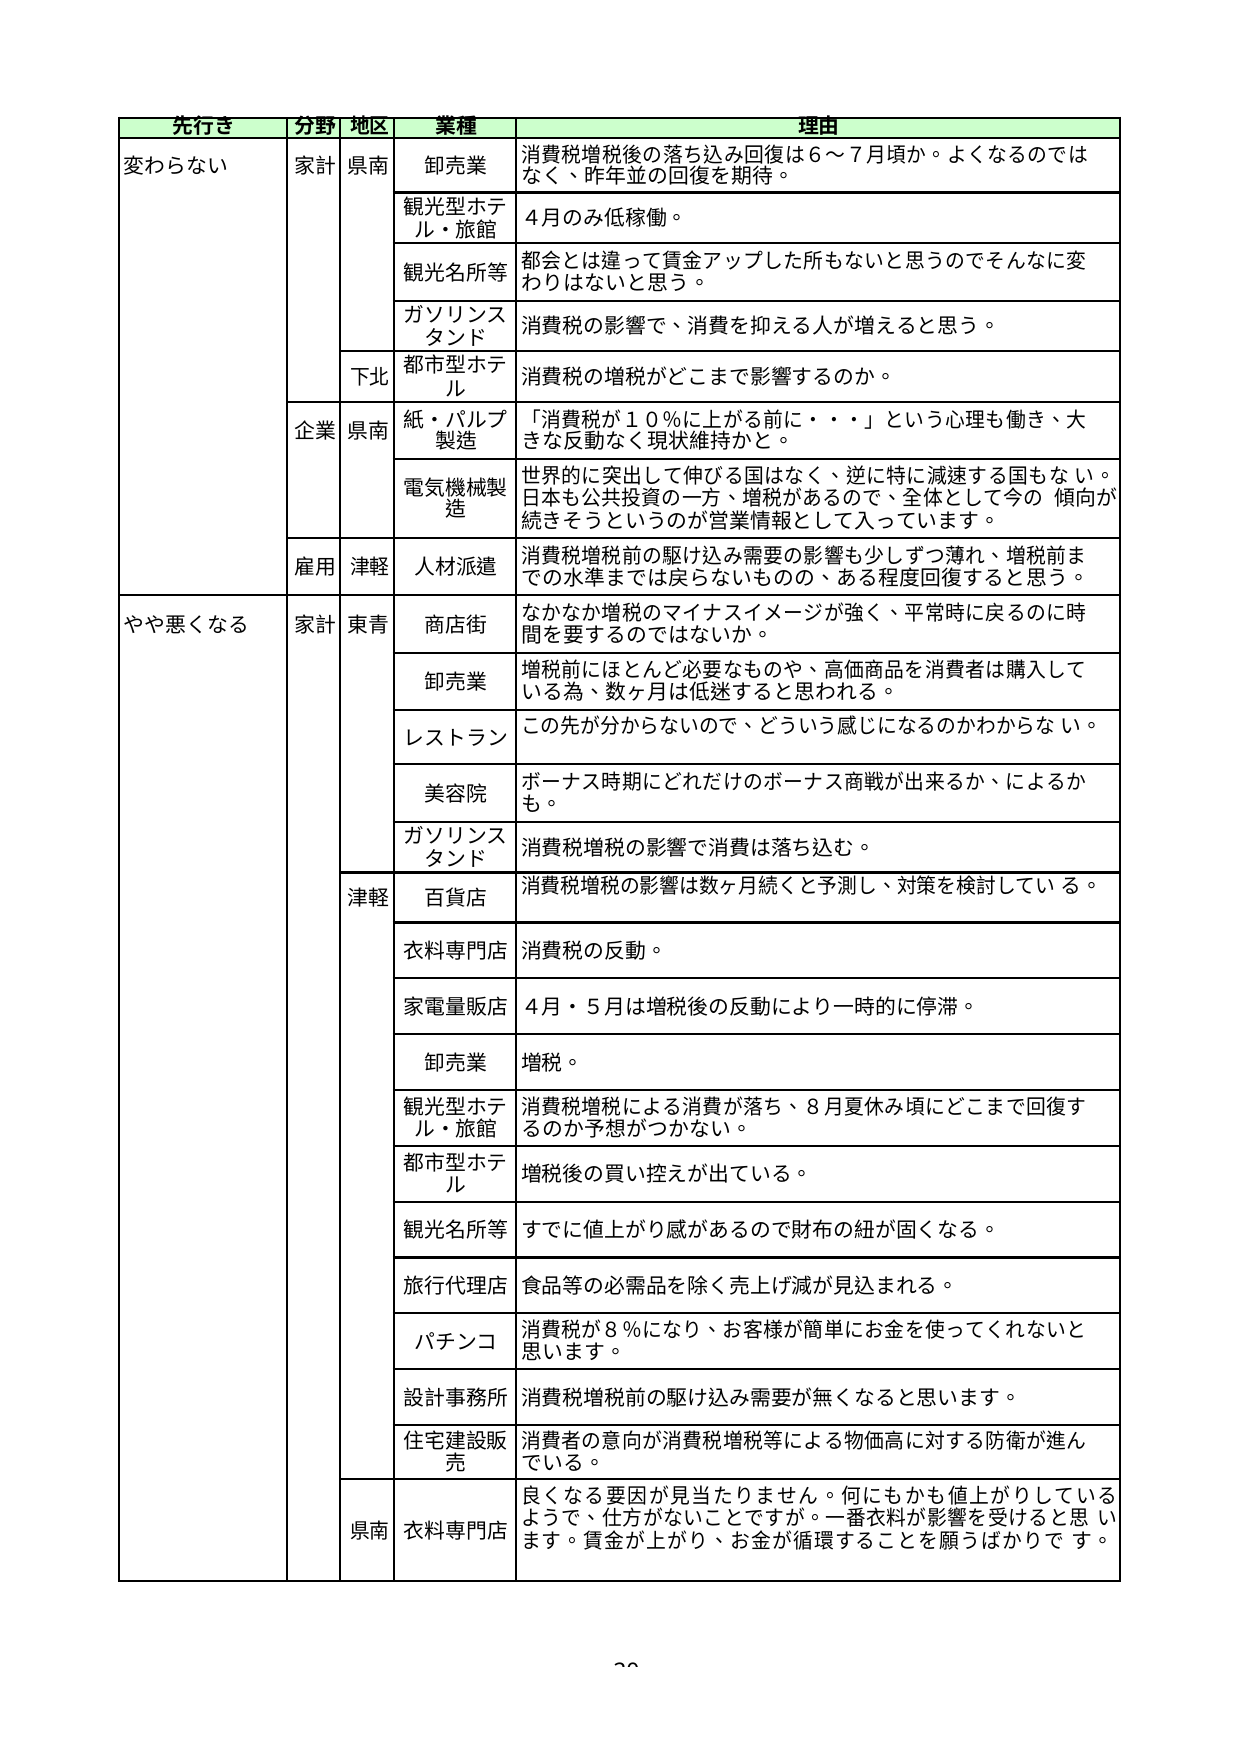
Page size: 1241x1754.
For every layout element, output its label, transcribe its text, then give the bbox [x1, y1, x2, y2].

table_cell 良くなる要因が見当たりません。何にもかも値上がりしている ようで、仕方がないことですが。一番衣料が影響を受けると思 います。賃金が上がり、お金が循環することを願うばかりで す。 [517, 1480, 1119, 1579]
table_cell 観光型ホテル・旅館 [395, 1091, 515, 1145]
table_header 業種 [395, 119, 515, 137]
table_cell 家計 [288, 139, 339, 401]
table_cell 都市型ホテル [395, 1147, 515, 1201]
table_cell 津軽 [341, 874, 393, 1478]
table_cell 住宅建設販売 [395, 1426, 515, 1478]
table_cell 増税後の買い控えが出ている。 [517, 1147, 1119, 1201]
table_cell 県南 [341, 139, 393, 350]
table_header 理由 [517, 119, 1119, 137]
table_cell 津軽 [341, 539, 393, 594]
table_cell 雇用 [288, 539, 339, 594]
table_cell ４月・５月は増税後の反動により一時的に停滞。 [517, 979, 1119, 1033]
table_cell 都会とは違って賃金アップした所もないと思うのでそんなに変 わりはないと思う。 [517, 244, 1119, 299]
table_cell ガソリンスタンド [395, 823, 515, 871]
table_cell 美容院 [395, 765, 515, 821]
table_cell 消費税の反動。 [517, 924, 1119, 977]
table_cell 百貨店 [395, 874, 515, 921]
table_cell 卸売業 [395, 139, 515, 191]
table_cell 県南 [341, 1480, 393, 1579]
table_cell 消費税が８％になり、お客様が簡単にお金を使ってくれないと 思います。 [517, 1314, 1119, 1368]
table_cell 卸売業 [395, 654, 515, 709]
table_cell 衣料専門店 [395, 924, 515, 977]
table_cell 増税。 [517, 1035, 1119, 1089]
table_cell この先が分からないので、どういう感じになるのかわからな い。 [517, 711, 1119, 763]
table_cell 観光型ホテル・旅館 [395, 194, 515, 242]
table_cell 消費税増税前の駆け込み需要が無くなると思います。 [517, 1370, 1119, 1424]
table_cell 東青 [341, 596, 393, 871]
table_cell パチンコ [395, 1314, 515, 1368]
table_header 分野 [288, 119, 339, 137]
table_cell 家計 [288, 596, 339, 1579]
table_cell 「消費税が１０％に上がる前に・・・」という心理も働き、大 きな反動なく現状維持かと。 [517, 403, 1119, 458]
table_cell 下北 [341, 352, 393, 401]
table_cell すでに値上がり感があるので財布の紐が固くなる。 [517, 1203, 1119, 1256]
table_cell 消費税増税後の落ち込み回復は６～７月頃か。よくなるのでは なく、昨年並の回復を期待。 [517, 139, 1119, 191]
table_cell 電気機械製造 [395, 460, 515, 537]
table_cell ガソリンスタンド [395, 302, 515, 350]
table_cell 商店街 [395, 596, 515, 652]
table_cell 観光名所等 [395, 244, 515, 299]
table_cell 世界的に突出して伸びる国はなく、逆に特に減速する国もな い。日本も公共投資の一方、増税があるので、全体として今の 傾向が続きそうというのが営業情報として入っています。 [517, 460, 1119, 537]
table_cell 都市型ホテル [395, 352, 515, 401]
table_cell 消費税の影響で、消費を抑える人が増えると思う。 [517, 302, 1119, 350]
table_cell 設計事務所 [395, 1370, 515, 1424]
table_cell 消費税増税の影響で消費は落ち込む。 [517, 823, 1119, 871]
table_cell なかなか増税のマイナスイメージが強く、平常時に戻るのに時 間を要するのではないか。 [517, 596, 1119, 652]
table_cell 消費者の意向が消費税増税等による物価高に対する防衛が進ん でいる。 [517, 1426, 1119, 1478]
table_cell やや悪くなる [120, 596, 286, 1579]
table_header 地区 [341, 119, 393, 137]
table_cell 消費税増税の影響は数ヶ月続くと予測し、対策を検討してい る。 [517, 874, 1119, 921]
table_cell 県南 [341, 403, 393, 537]
table_cell 家電量販店 [395, 979, 515, 1033]
table_cell 紙・パルプ製造 [395, 403, 515, 458]
table_cell レストラン [395, 711, 515, 763]
table_cell 食品等の必需品を除く売上げ減が見込まれる。 [517, 1259, 1119, 1312]
table_header 先行き [120, 119, 286, 137]
table_cell 衣料専門店 [395, 1480, 515, 1579]
table_cell 消費税増税前の駆け込み需要の影響も少しずつ薄れ、増税前ま での水準までは戻らないものの、ある程度回復すると思う。 [517, 539, 1119, 594]
table_cell ４月のみ低稼働。 [517, 194, 1119, 242]
table_cell 消費税増税による消費が落ち、８月夏休み頃にどこまで回復す るのか予想がつかない。 [517, 1091, 1119, 1145]
table_cell 卸売業 [395, 1035, 515, 1089]
table_cell 消費税の増税がどこまで影響するのか。 [517, 352, 1119, 401]
table_cell 観光名所等 [395, 1203, 515, 1256]
table_cell 旅行代理店 [395, 1259, 515, 1312]
table_cell 人材派遣 [395, 539, 515, 594]
table_cell 変わらない [120, 139, 286, 594]
table_cell ボーナス時期にどれだけのボーナス商戦が出来るか、によるか も。 [517, 765, 1119, 821]
table_cell 企業 [288, 403, 339, 537]
table_cell 増税前にほとんど必要なものや、高価商品を消費者は購入して いる為、数ヶ月は低迷すると思われる。 [517, 654, 1119, 709]
